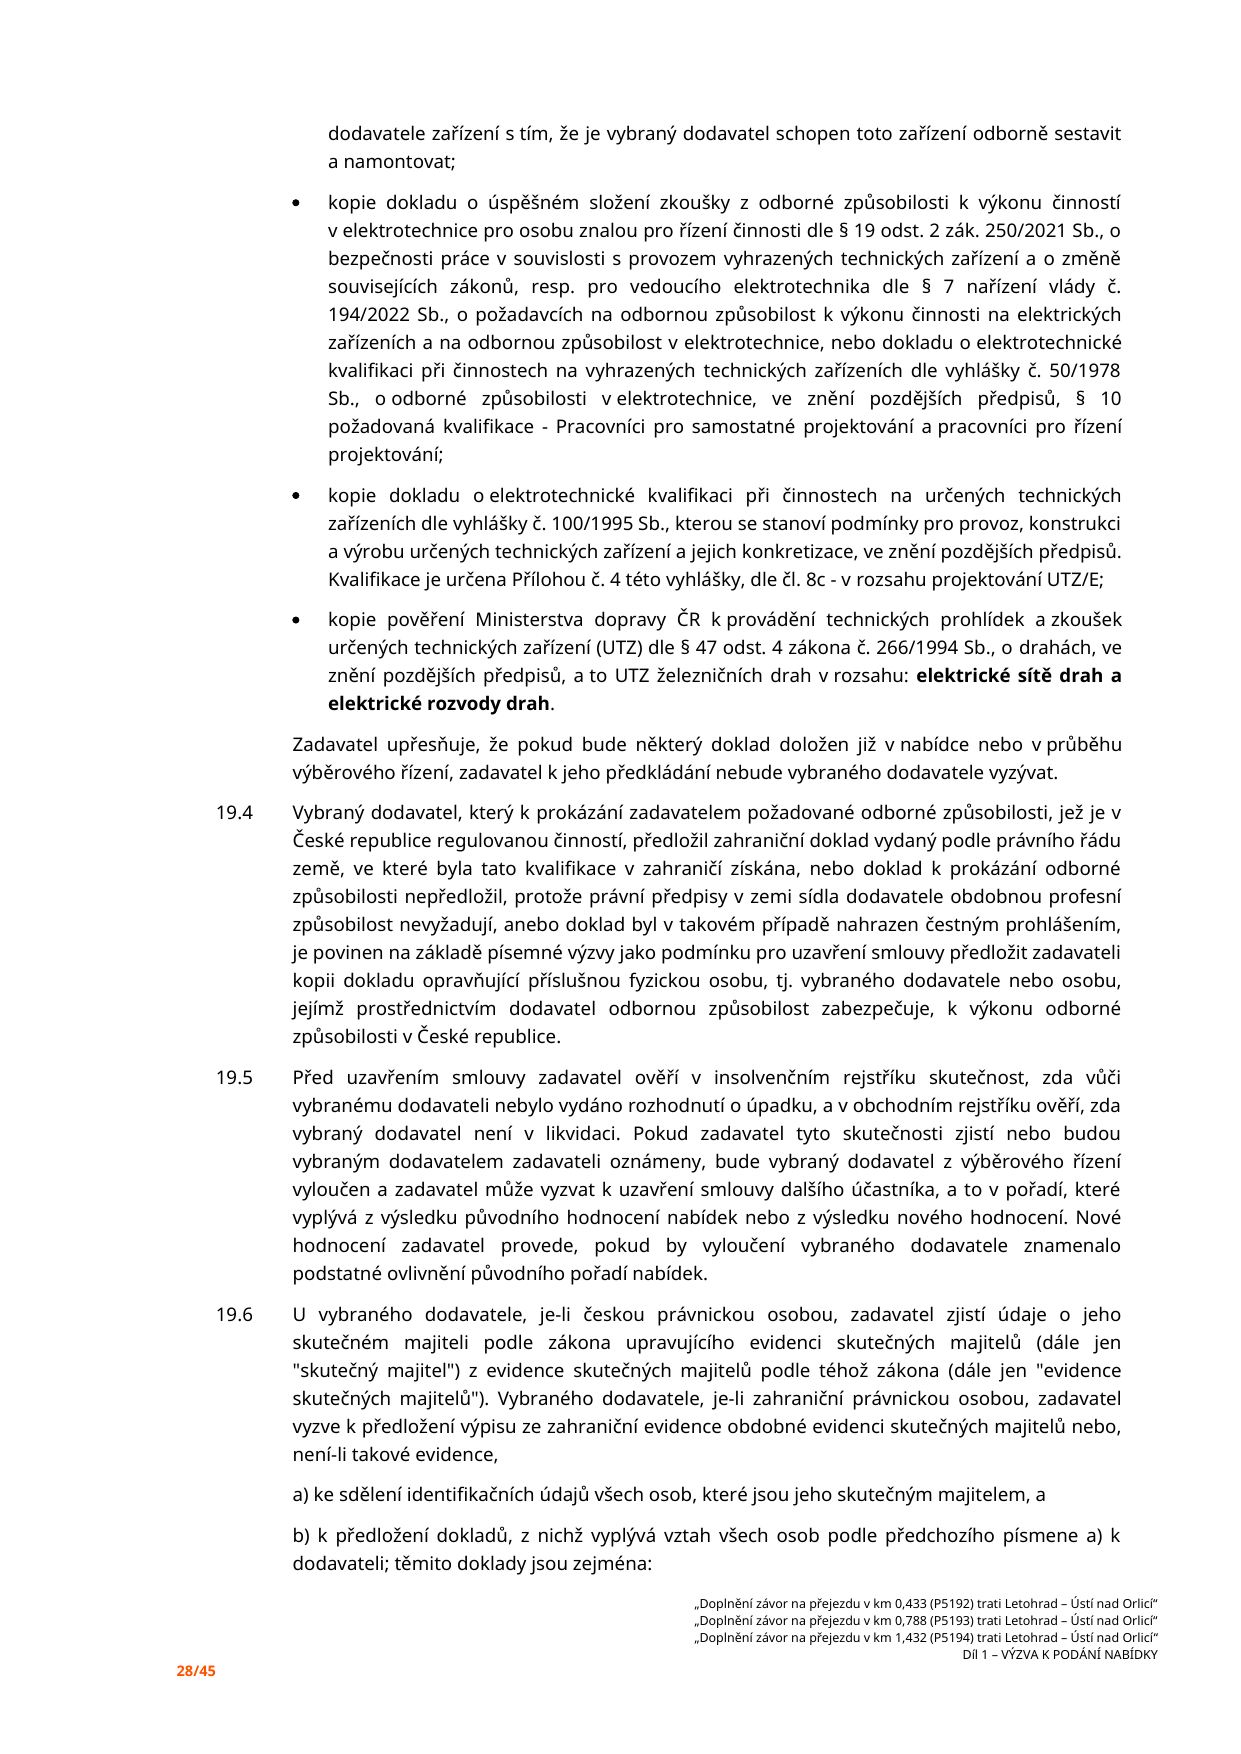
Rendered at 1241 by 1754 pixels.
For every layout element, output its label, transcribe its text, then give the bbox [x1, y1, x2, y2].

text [292, 121, 1122, 174]
text kopie dokladu o úspěšném složení zkoušky z odborné způsobilosti k výkonu činností v elektrotechnice pro osobu znalou pro řízení činnosti dle § 19 odst. 2 zák. 250/2021 Sb., o bezpečnosti práce v souvislosti s provozem vyhrazených technických zařízení a o změně souvisejících zákonů, resp. pro vedoucího elektrotechnika dle § 7 nařízení vlády č. 194/2022 Sb., o požadavcích na odbornou způsobilost k výkonu činnosti na elektrických zařízeních a na odbornou způsobilost v elektrotechnice, nebo dokladu o elektrotechnické kvalifikaci při činnostech na vyhrazených technických zařízeních dle vyhlášky č. 50/1978 Sb., o odborné způsobilosti v elektrotechnice, ve znění pozdějších předpisů, § 10 požadovaná kvalifikace - Pracovníci pro samostatné projektování a pracovníci pro řízení projektování; [292, 189, 1122, 467]
text Před uzavřením smlouvy zadavatel ověří v insolvenčním rejstříku skutečnost, zda vůči vybranému dodavateli nebylo vydáno rozhodnutí o úpadku, a v obchodním rejstříku ověří, zda vybraný dodavatel není v likvidaci. Pokud zadavatel tyto skutečnosti zjistí nebo budou vybraným dodavatelem zadavateli oznámeny, bude vybraný dodavatel z výběrového řízení vyloučen a zadavatel může vyzvat k uzavření smlouvy dalšího účastníka, a to v pořadí, které vyplývá z výsledku původního hodnocení nabídek nebo z výsledku nového hodnocení. Nové hodnocení zadavatel provede, pokud by vyloučení vybraného dodavatele znamenalo podstatné ovlivnění původního pořadí nabídek. [216, 1064, 1122, 1286]
text U vybraného dodavatele, je-li českou právnickou osobou, zadavatel zjistí údaje o jeho skutečném majiteli podle zákona upravujícího evidenci skutečných majitelů (dále jen "skutečný majitel") z evidence skutečných majitelů podle téhož zákona (dále jen "evidence skutečných majitelů"). Vybraného dodavatele, je-li zahraniční právnickou osobou, zadavatel vyzve k předložení výpisu ze zahraniční evidence obdobné evidenci skutečných majitelů nebo, není-li takové evidence, [216, 1301, 1122, 1467]
text Zadavatel upřesňuje, že pokud bude některý doklad doložen již v nabídce nebo v průběhu výběrového řízení, zadavatel k jeho předkládání nebude vybraného dodavatele vyzývat. [292, 731, 1122, 784]
text b) k předložení dokladů, z nichž vyplývá vztah všech osob podle předchozího písmene a) k dodavateli; těmito doklady jsou zejména: [292, 1522, 1122, 1576]
text Vybraný dodavatel, který k prokázání zadavatelem požadované odborné způsobilosti, jež je v České republice regulovanou činností, předložil zahraniční doklad vydaný podle právního řádu země, ve které byla tato kvalifikace v zahraničí získána, nebo doklad k prokázání odborné způsobilosti nepředložil, protože právní předpisy v zemi sídla dodavatele obdobnou profesní způsobilost nevyžadují, anebo doklad byl v takovém případě nahrazen čestným prohlášením, je povinen na základě písemné výzvy jako podmínku pro uzavření smlouvy předložit zadavateli kopii dokladu opravňující příslušnou fyzickou osobu, tj. vybraného dodavatele nebo osobu, jejímž prostřednictvím dodavatel odbornou způsobilost zabezpečuje, k výkonu odborné způsobilosti v České republice. [216, 799, 1122, 1049]
text kopie dokladu o elektrotechnické kvalifikaci při činnostech na určených technických zařízeních dle vyhlášky č. 100/1995 Sb., kterou se stanoví podmínky pro provoz, konstrukci a výrobu určených technických zařízení a jejich konkretizace, ve znění pozdějších předpisů. Kvalifikace je určena Přílohou č. 4 této vyhlášky, dle čl. 8c - v rozsahu projektování UTZ/E; [292, 482, 1122, 591]
text a) ke sdělení identifikačních údajů všech osob, které jsou jeho skutečným majitelem, a [292, 1482, 1122, 1507]
text kopie pověření Ministerstva dopravy ČR k provádění technických prohlídek a zkoušek určených technických zařízení (UTZ) dle § 47 odst. 4 zákona č. 266/1994 Sb., o drahách, ve znění pozdějších předpisů, a to UTZ železničních drah v rozsahu: elektrické sítě drah a elektrické rozvody drah. [292, 606, 1122, 716]
